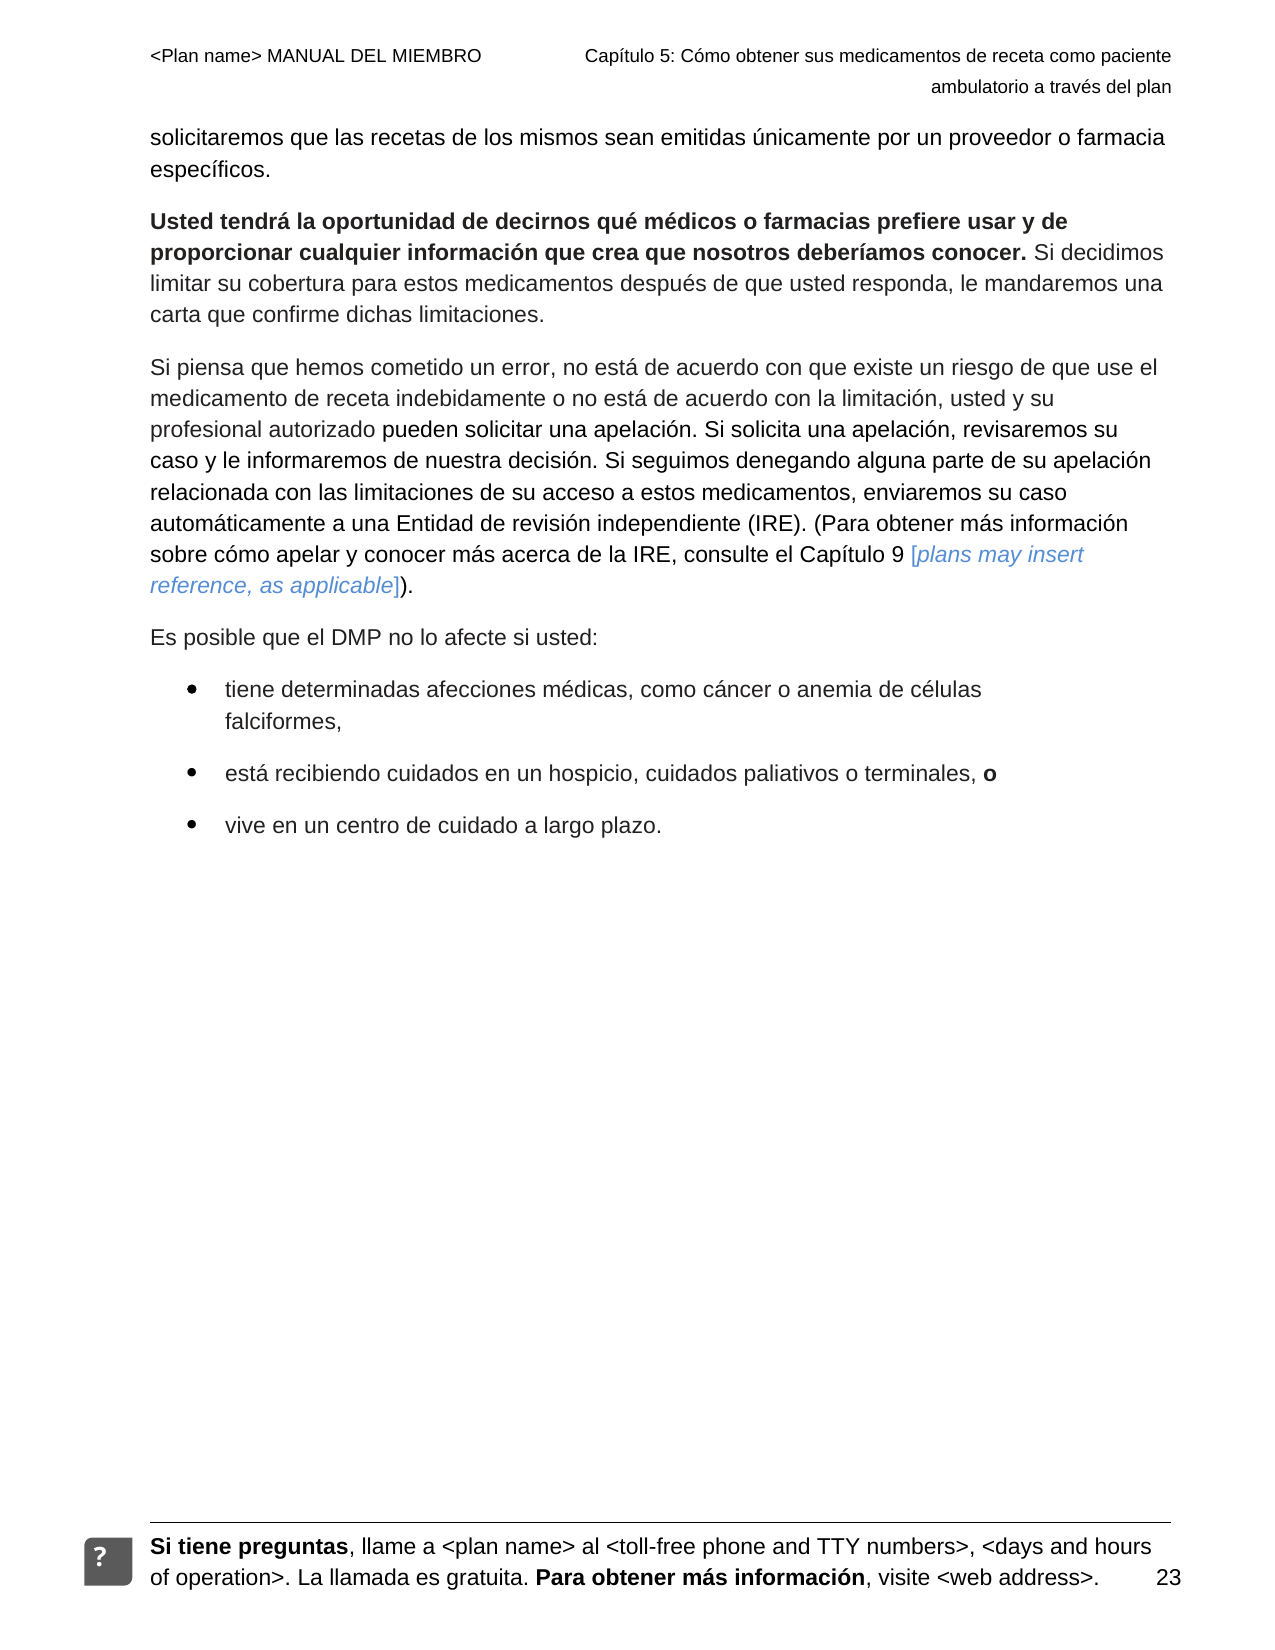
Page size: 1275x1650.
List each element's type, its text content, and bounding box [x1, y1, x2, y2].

text Usted tendrá la oportunidad de decirnos qué médicos o farmacias prefiere usar y de proporcionar cualquier información que crea que nosotros deberíamos conocer. Si decidimos limitar su cobertura para estos medicamentos después de que usted responda, le mandaremos una carta que confirme dichas limitaciones. [150, 204, 1171, 329]
list está recibiendo cuidados en un hospicio, cuidados paliativos o terminales, o [187, 756, 1096, 787]
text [150, 121, 1171, 183]
text Si piensa que hemos cometido un error, no está de acuerdo con que existe un riesgo de que use el medicamento de receta indebidamente o no está de acuerdo con la limitación, usted y su profesional autorizado pueden solicitar una apelación. Si solicita una apelación, revisaremos su caso y le informaremos de nuestra decisión. Si seguimos denegando alguna parte de su apelación relacionada con las limitaciones de su acceso a estos medicamentos, enviaremos su caso automáticamente a una Entidad de revisión independiente (IRE). (Para obtener más información sobre cómo apelar y conocer más acerca de la IRE, consulte el Capítulo 9 [plans may insert reference, as applicable]). [150, 350, 1171, 600]
list vive en un centro de cuidado a largo plazo. [187, 808, 1096, 839]
list tiene determinadas afecciones médicas, como cáncer o anemia de células falciformes, [187, 673, 1096, 735]
text Es posible que el DMP no lo afecte si usted: [150, 621, 1171, 652]
